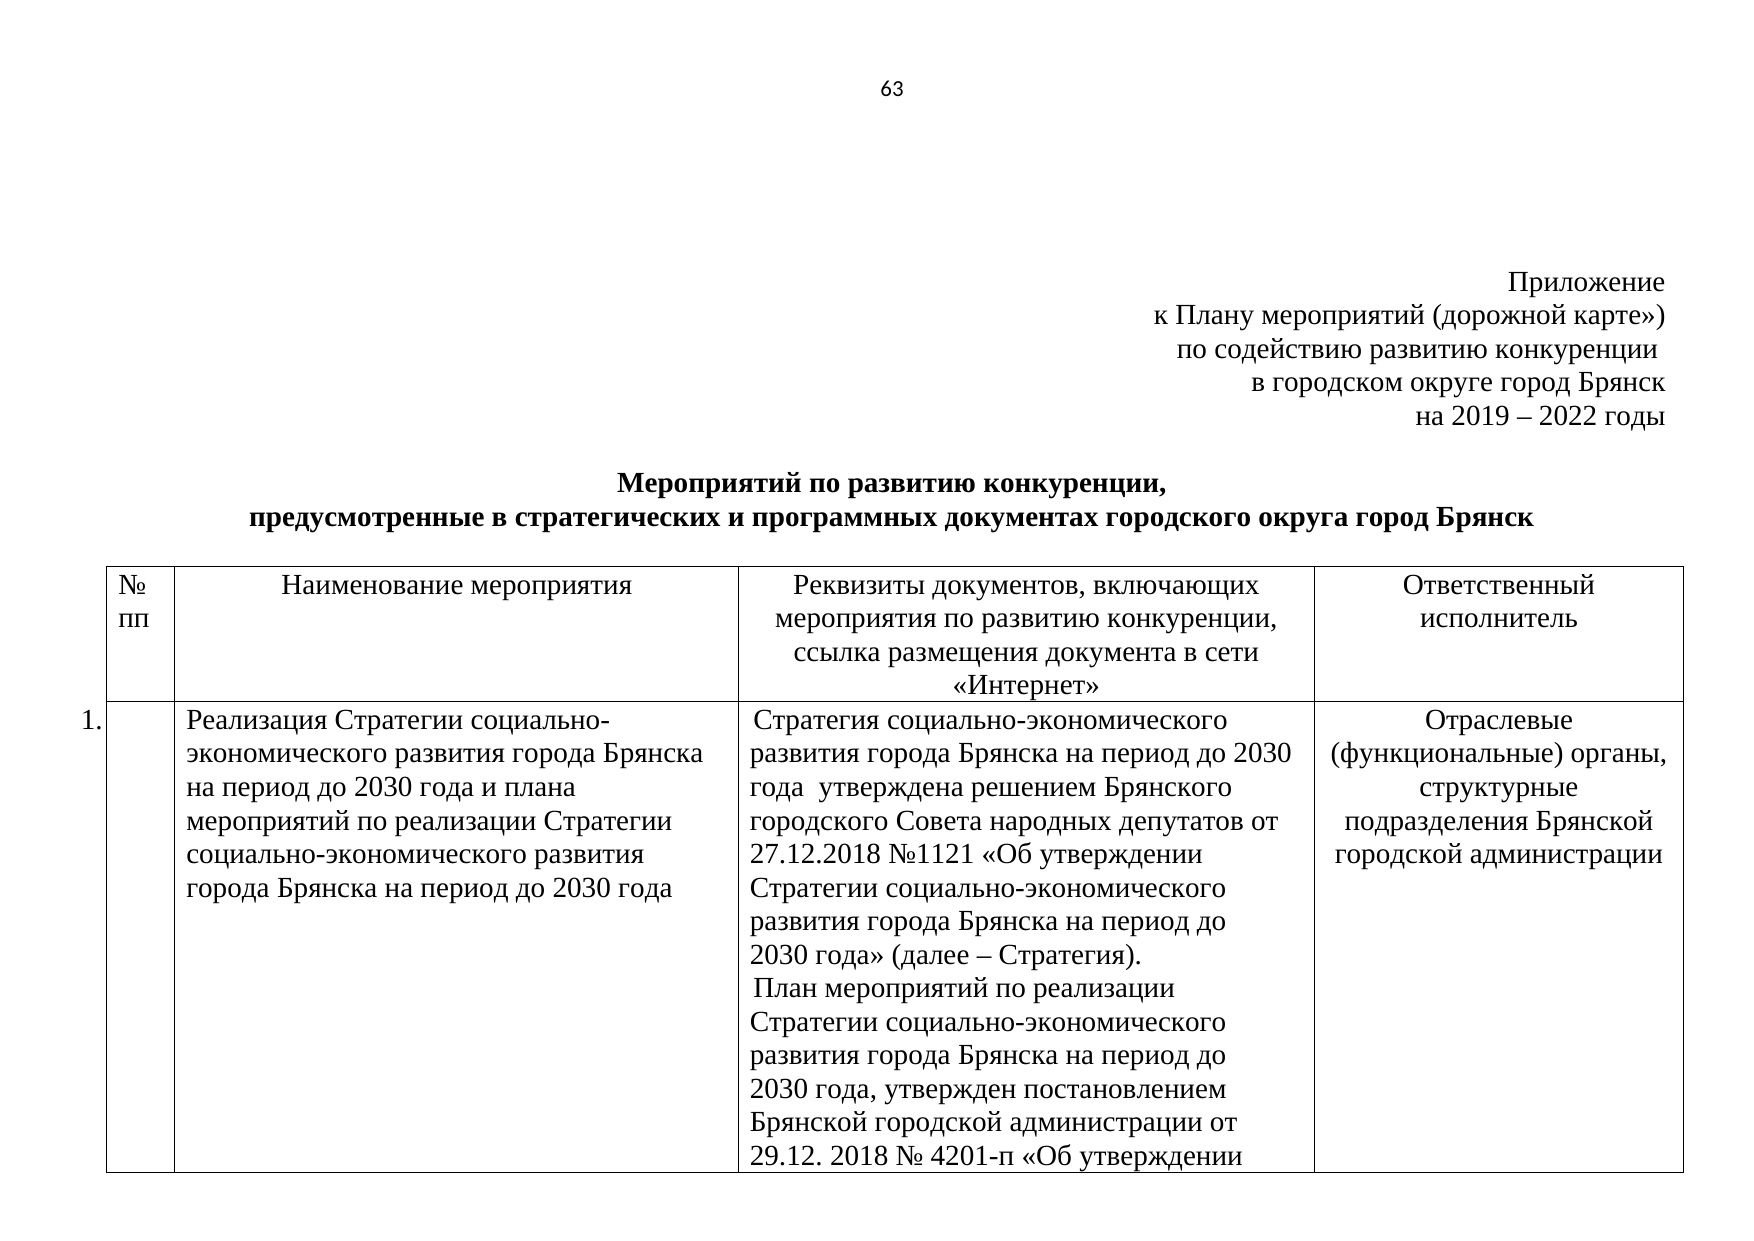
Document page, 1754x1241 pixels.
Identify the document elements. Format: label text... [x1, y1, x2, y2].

table_header Реквизиты документов, включающих мероприятия по развитию конкуренции, ссылка размещения документа в сети «Интернет» [739, 567, 1314, 701]
text на 2019 – 2022 годы [118, 398, 1665, 432]
table_cell [107, 702, 174, 1172]
text Приложение [118, 264, 1665, 297]
text по содействию развитию конкуренции в городском округе город Брянск [118, 331, 1665, 398]
table_header Наименование мероприятия [175, 567, 738, 701]
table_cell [175, 702, 738, 1172]
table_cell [1315, 702, 1683, 1172]
table_header № пп [107, 567, 174, 701]
text Мероприятий по развитию конкуренции, [118, 465, 1665, 499]
text предусмотренные в стратегических и программных документах городского округа город Брянск [118, 499, 1665, 532]
text к Плану мероприятий (дорожной карте») [118, 297, 1665, 331]
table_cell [739, 702, 1314, 1172]
table_header Ответственный исполнитель [1315, 567, 1683, 701]
